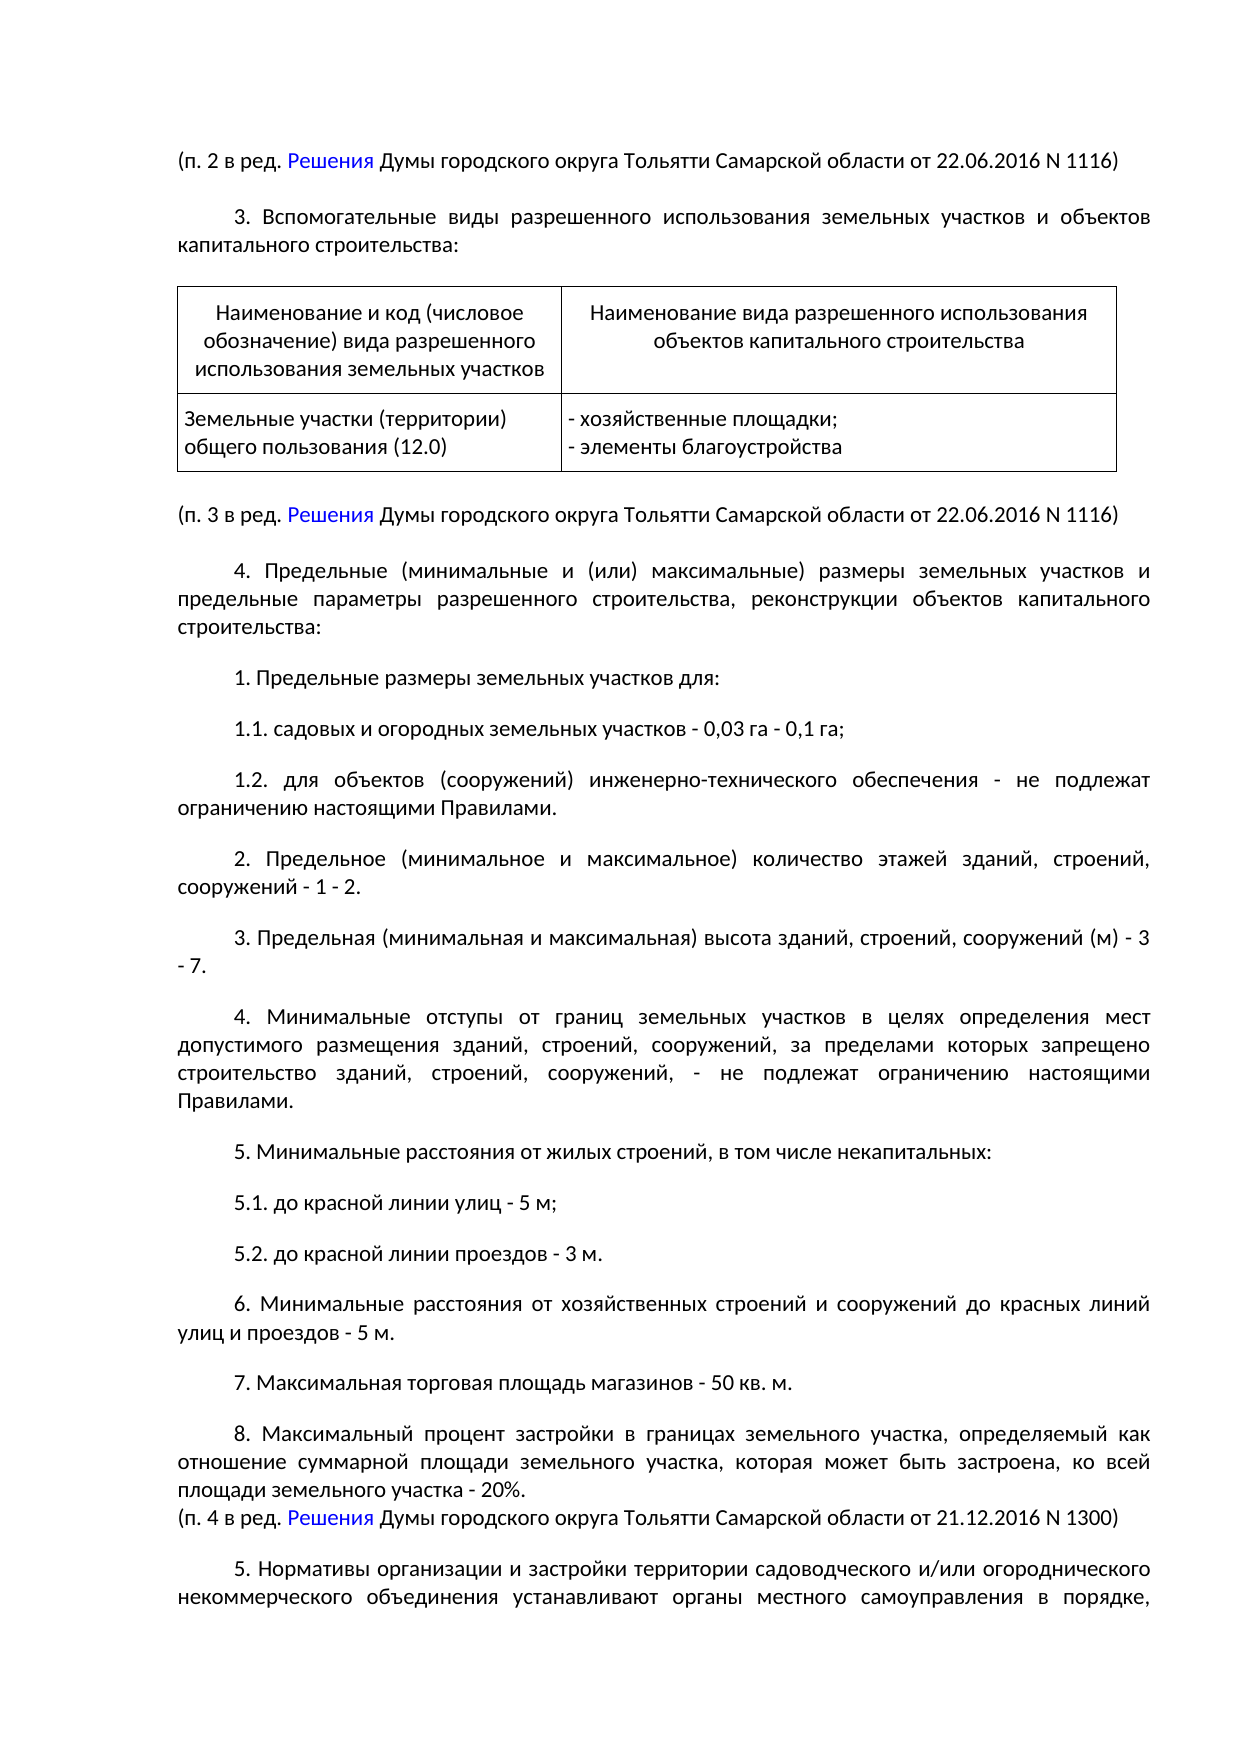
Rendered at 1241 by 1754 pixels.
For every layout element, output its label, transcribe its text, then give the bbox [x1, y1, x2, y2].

text 5. Минимальные расстояния от жилых строений, в том числе некапитальных: [177, 1137, 1152, 1165]
text 3. Предельная (минимальная и максимальная) высота зданий, строений, сооружений (м) - 3 - 7. [177, 923, 1152, 979]
text 1.1. садовых и огородных земельных участков - 0,03 га - 0,1 га; [177, 714, 1152, 742]
text (п. 3 в ред. Решения Думы городского округа Тольятти Самарской области от 22.06.2016 N 1116) [177, 500, 1152, 528]
text 3. Вспомогательные виды разрешенного использования земельных участков и объектов капитального строительства: [177, 202, 1152, 258]
text 8. Максимальный процент застройки в границах земельного участка, определяемый как отношение суммарной площади земельного участка, которая может быть застроена, ко всей площади земельного участка - 20%. [177, 1419, 1152, 1503]
text 1. Предельные размеры земельных участков для: [177, 663, 1152, 691]
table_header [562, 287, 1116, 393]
text 5.2. до красной линии проездов - 3 м. [177, 1239, 1152, 1267]
text (п. 2 в ред. Решения Думы городского округа Тольятти Самарской области от 22.06.2016 N 1116) [177, 146, 1152, 174]
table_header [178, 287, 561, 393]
text (п. 4 в ред. Решения Думы городского округа Тольятти Самарской области от 21.12.2016 N 1300) [177, 1503, 1152, 1532]
text 4. Минимальные отступы от границ земельных участков в целях определения мест допустимого размещения зданий, строений, сооружений, за пределами которых запрещено строительство зданий, строений, сооружений, - не подлежат ограничению настоящими Правилами. [177, 1002, 1152, 1114]
text 2. Предельное (минимальное и максимальное) количество этажей зданий, строений, сооружений - 1 - 2. [177, 844, 1152, 900]
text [177, 1554, 1152, 1611]
text 4. Предельные (минимальные и (или) максимальные) размеры земельных участков и предельные параметры разрешенного строительства, реконструкции объектов капитального строительства: [177, 556, 1152, 640]
text 7. Максимальная торговая площадь магазинов - 50 кв. м. [177, 1368, 1152, 1397]
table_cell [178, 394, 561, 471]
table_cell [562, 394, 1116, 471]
text 6. Минимальные расстояния от хозяйственных строений и сооружений до красных линий улиц и проездов - 5 м. [177, 1289, 1152, 1346]
text 5.1. до красной линии улиц - 5 м; [177, 1188, 1152, 1216]
text 1.2. для объектов (сооружений) инженерно-технического обеспечения - не подлежат ограничению настоящими Правилами. [177, 765, 1152, 821]
